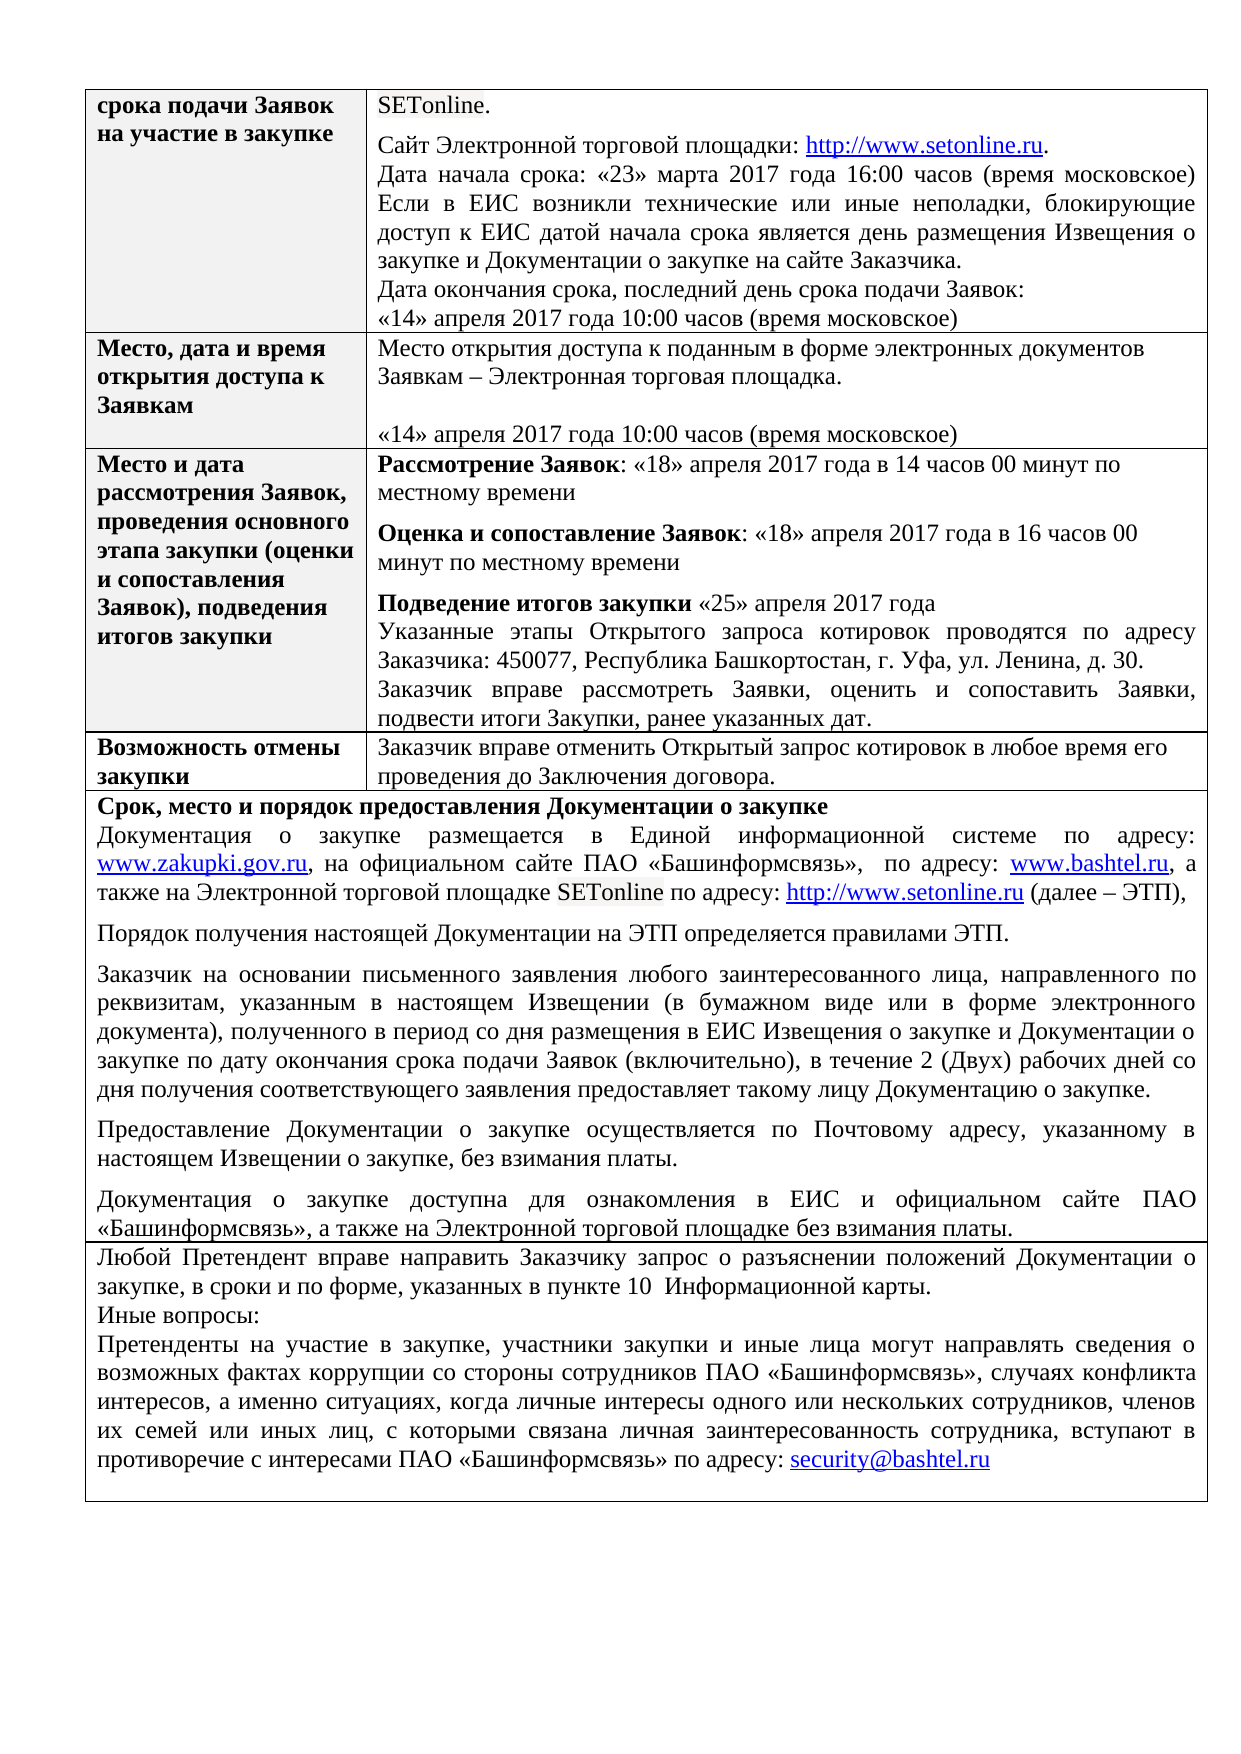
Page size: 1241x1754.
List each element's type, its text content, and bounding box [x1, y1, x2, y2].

table_cell Место, дата и время открытия доступа к Заявкам [86, 333, 366, 448]
table_cell Любой Претендент вправе направить Заказчику запрос о разъяснении положений Документации о закупке, в сроки и по форме, указанных в пункте 10 Информационной карты. Иные вопросы: Претенденты на участие в закупке, участники закупки и иные лица могут направлять сведения о возможных фактах коррупции со стороны сотрудников ПАО «Башинформсвязь», случаях конфликта интересов, а именно ситуациях, когда личные интересы одного или нескольких сотрудников, членов их семей или иных лиц, с которыми связана личная заинтересованность сотрудника, вступают в противоречие с интересами ПАО «Башинформсвязь» по адресу: security@bashtel.ru [86, 1243, 1207, 1501]
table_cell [86, 90, 366, 332]
table_cell Место открытия доступа к поданным в форме электронных документов Заявкам – Электронная торговая площадка. «14» апреля 2017 года 10:00 часов (время московское) [367, 333, 1207, 448]
table_cell Место и дата рассмотрения Заявок, проведения основного этапа закупки (оценки и сопоставления Заявок), подведения итогов закупки [86, 449, 366, 731]
table_cell Заказчик вправе отменить Открытый запрос котировок в любое время его проведения до Заключения договора. [367, 733, 1207, 790]
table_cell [367, 90, 1207, 332]
table_cell Срок, место и порядок предоставления Документации о закупке Документация о закупке размещается в Единой информационной системе по адресу: www.zakupki.gov.ru, на официальном сайте ПАО «Башинформсвязь», по адресу: www.bashtel.ru, а также на Электронной торговой площадке SETonline по адресу: http://www.setonline.ru (далее – ЭТП), Порядок получения настоящей Документации на ЭТП определяется правилами ЭТП. Заказчик на основании письменного заявления любого заинтересованного лица, направленного по реквизитам, указанным в настоящем Извещении (в бумажном виде или в форме электронного документа), полученного в период со дня размещения в ЕИС Извещения о закупке и Документации о закупке по дату окончания срока подачи Заявок (включительно), в течение 2 (Двух) рабочих дней со дня получения соответствующего заявления предоставляет такому лицу Документацию о закупке. Предоставление Документации о закупке осуществляется по Почтовому адресу, указанному в настоящем Извещении о закупке, без взимания платы. Документация о закупке доступна для ознакомления в ЕИС и официальном сайте ПАО «Башинформсвязь», а также на Электронной торговой площадке без взимания платы. [86, 791, 1207, 1241]
table_cell Рассмотрение Заявок: «18» апреля 2017 года в 14 часов 00 минут по местному времени Оценка и сопоставление Заявок: «18» апреля 2017 года в 16 часов 00 минут по местному времени Подведение итогов закупки «25» апреля 2017 года Указанные этапы Открытого запроса котировок проводятся по адресу Заказчика: 450077, Республика Башкортостан, г. Уфа, ул. Ленина, д. 30. Заказчик вправе рассмотреть Заявки, оценить и сопоставить Заявки, подвести итоги Закупки, ранее указанных дат. [367, 449, 1207, 731]
table_cell Возможность отмены закупки [86, 733, 366, 790]
